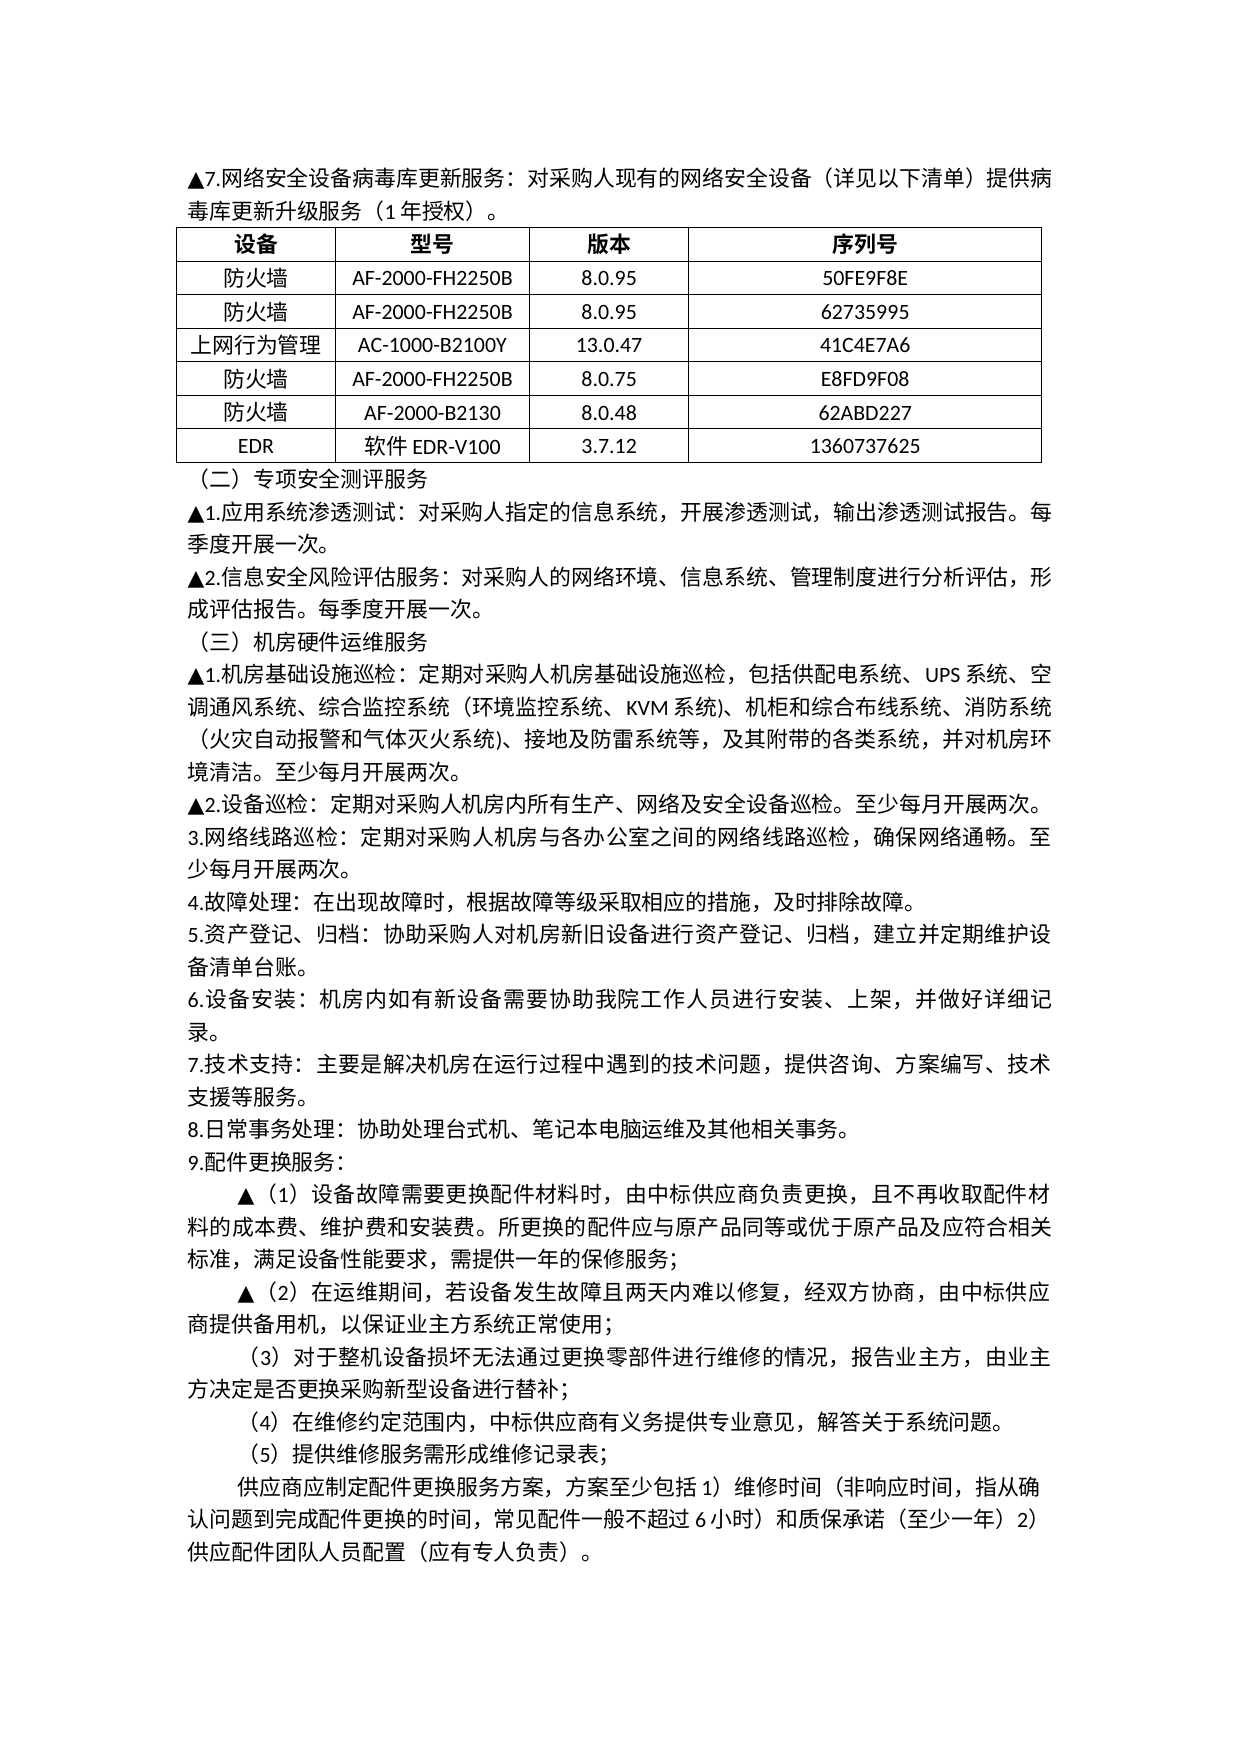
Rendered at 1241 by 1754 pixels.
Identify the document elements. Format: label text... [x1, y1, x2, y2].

text （三）机房硬件运维服务 [187, 625, 1053, 658]
text 4.故障处理：在出现故障时，根据故障等级采取相应的措施，及时排除故障。 [187, 885, 1053, 918]
table_cell 62ABD227 [689, 396, 1041, 428]
text ▲（2）在运维期间，若设备发生故障且两天内难以修复，经双方协商，由中标供应商提供备用机，以保证业主方系统正常使用； [187, 1275, 1053, 1340]
table_cell 8.0.95 [530, 295, 688, 328]
table_cell 软件EDR-V100 [336, 429, 529, 462]
text （4）在维修约定范围内，中标供应商有义务提供专业意见，解答关于系统问题。 [187, 1405, 1053, 1438]
table_header 序列号 [689, 228, 1041, 261]
table_cell 8.0.75 [530, 362, 688, 395]
table_cell 13.0.47 [530, 329, 688, 361]
text 供应商应制定配件更换服务方案，方案至少包括1）维修时间（非响应时间，指从确认问题到完成配件更换的时间，常见配件一般不超过6小时）和质保承诺（至少一年）2）供应配件团队人员配置（应有专人负责）。 [187, 1470, 1053, 1568]
table_cell 41C4E7A6 [689, 329, 1041, 361]
table_header 型号 [336, 228, 529, 261]
text （3）对于整机设备损坏无法通过更换零部件进行维修的情况，报告业主方，由业主方决定是否更换采购新型设备进行替补； [187, 1340, 1053, 1405]
table_cell E8FD9F08 [689, 362, 1041, 395]
table_cell AC-1000-B2100Y [336, 329, 529, 361]
table_cell 3.7.12 [530, 429, 688, 462]
table_cell 8.0.48 [530, 396, 688, 428]
text ▲1.机房基础设施巡检：定期对采购人机房基础设施巡检，包括供配电系统、UPS系统、空调通风系统、综合监控系统（环境监控系统、KVM系统)、机柜和综合布线系统、消防系统（火灾自动报警和气体灭火系统)、接地及防雷系统等，及其附带的各类系统，并对机房环境清洁。至少每月开展两次。 [187, 658, 1053, 788]
table_cell 50FE9F8E [689, 262, 1041, 294]
text 6.设备安装：机房内如有新设备需要协助我院工作人员进行安装、上架，并做好详细记录。 [187, 983, 1053, 1048]
text 9.配件更换服务： [187, 1145, 1053, 1178]
table_cell 防火墙 [177, 262, 335, 294]
table_cell 1360737625 [689, 429, 1041, 462]
text ▲2.信息安全风险评估服务：对采购人的网络环境、信息系统、管理制度进行分析评估，形成评估报告。每季度开展一次。 [187, 560, 1053, 625]
text 7.技术支持：主要是解决机房在运行过程中遇到的技术问题，提供咨询、方案编写、技术支援等服务。 [187, 1048, 1053, 1113]
table_cell 防火墙 [177, 396, 335, 428]
table_cell 防火墙 [177, 362, 335, 395]
table_cell AF-2000-FH2250B [336, 295, 529, 328]
table_cell 防火墙 [177, 295, 335, 328]
text 3.网络线路巡检：定期对采购人机房与各办公室之间的网络线路巡检，确保网络通畅。至少每月开展两次。 [187, 820, 1053, 885]
text （5）提供维修服务需形成维修记录表； [187, 1438, 1053, 1470]
text ▲1.应用系统渗透测试：对采购人指定的信息系统，开展渗透测试，输出渗透测试报告。每季度开展一次。 [187, 495, 1053, 560]
text （二）专项安全测评服务 [187, 463, 1053, 495]
table_cell AF-2000-FH2250B [336, 362, 529, 395]
text ▲2.设备巡检：定期对采购人机房内所有生产、网络及安全设备巡检。至少每月开展两次。 [187, 788, 1053, 820]
text ▲（1）设备故障需要更换配件材料时，由中标供应商负责更换，且不再收取配件材料的成本费、维护费和安装费。所更换的配件应与原产品同等或优于原产品及应符合相关标准，满足设备性能要求，需提供一年的保修服务； [187, 1178, 1053, 1275]
text ▲7.网络安全设备病毒库更新服务：对采购人现有的网络安全设备（详见以下清单）提供病毒库更新升级服务（1年授权）。 [187, 162, 1053, 227]
table_cell 上网行为管理 [177, 329, 335, 361]
table_cell AF-2000-FH2250B [336, 262, 529, 294]
table_cell EDR [177, 429, 335, 462]
table_header 版本 [530, 228, 688, 261]
table_cell AF-2000-B2130 [336, 396, 529, 428]
table_cell 62735995 [689, 295, 1041, 328]
text 8.日常事务处理：协助处理台式机、笔记本电脑运维及其他相关事务。 [187, 1113, 1053, 1145]
table_header 设备 [177, 228, 335, 261]
text 5.资产登记、归档：协助采购人对机房新旧设备进行资产登记、归档，建立并定期维护设备清单台账。 [187, 918, 1053, 983]
table_cell 8.0.95 [530, 262, 688, 294]
